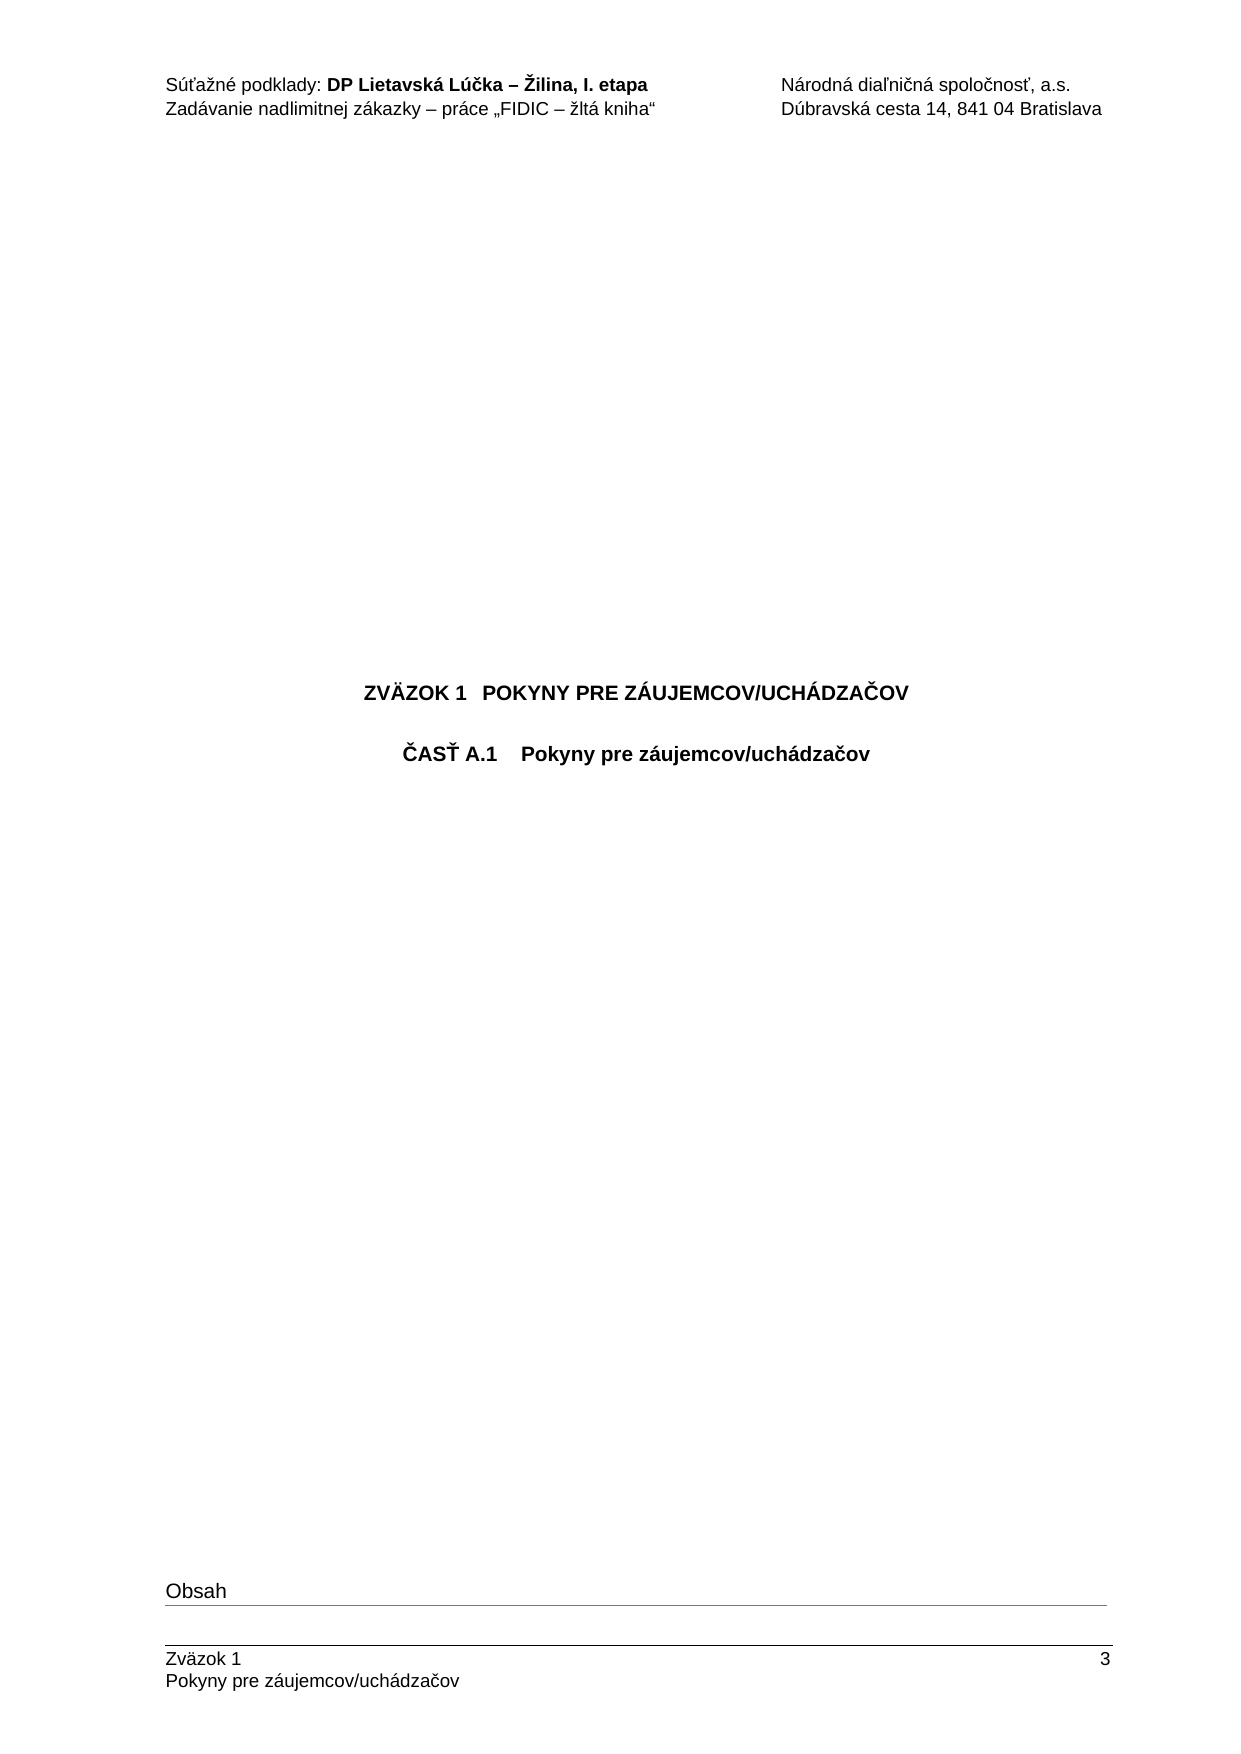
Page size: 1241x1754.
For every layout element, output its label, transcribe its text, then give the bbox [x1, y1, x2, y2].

subtitle ZVÄZOK 1 POKYNY PRE ZÁUJEMCOV/UCHÁDZAČOV [165, 681, 1107, 704]
subtitle ČASŤ A.1 Pokyny pre záujemcov/uchádzačov [165, 742, 1107, 766]
